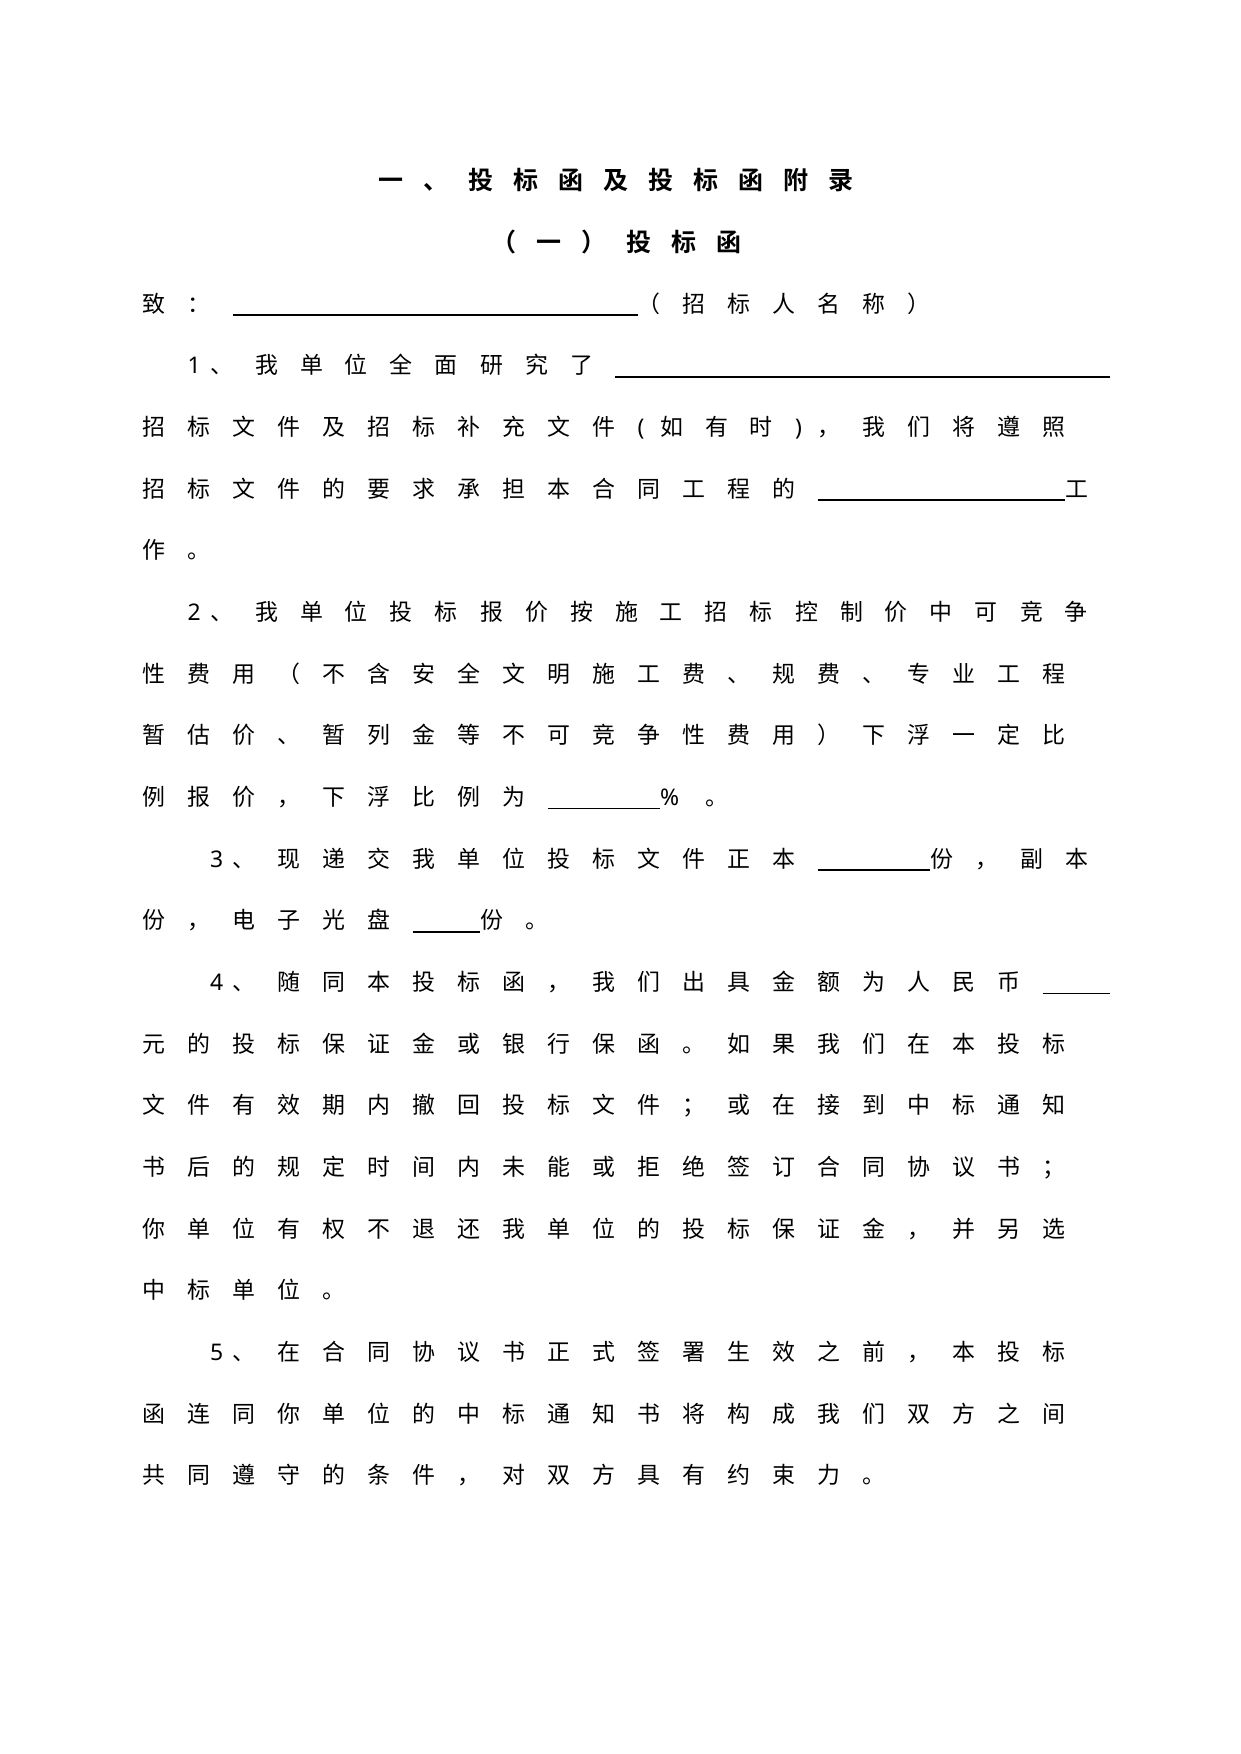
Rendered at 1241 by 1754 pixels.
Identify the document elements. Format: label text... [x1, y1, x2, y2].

text 3、现递交我单位投标文件正本 份，副本 份，电子光盘 份。 [142, 826, 1110, 950]
text 致： （招标人名称） [142, 271, 1110, 333]
text 2、我单位投标报价按施工招标控制价中可竞争性费用（不含安全文明施工费、规费、专业工程暂估价、暂列金等不可竞争性费用）下浮一定比例报价，下浮比例为 % 。 [142, 580, 1110, 826]
subtitle （一）投标函 [142, 210, 1110, 271]
text 5、在合同协议书正式签署生效之前，本投标函连同你单位的中标通知书将构成我们双方之间共同遵守的条件，对双方具有约束力。 [142, 1320, 1110, 1505]
text 1、我单位全面研究了 招标文件及招标补充文件(如有时)，我们将遵照招标文件的要求承担本合同工程的 工作。 [142, 333, 1110, 580]
subtitle 一、投标函及投标函附录 [142, 148, 1110, 210]
text 4、随同本投标函，我们出具金额为人民币 元的投标保证金或银行保函。如果我们在本投标文件有效期内撤回投标文件；或在接到中标通知书后的规定时间内未能或拒绝签订合同协议书；你单位有权不退还我单位的投标保证金，并另选中标单位。 [142, 950, 1110, 1320]
